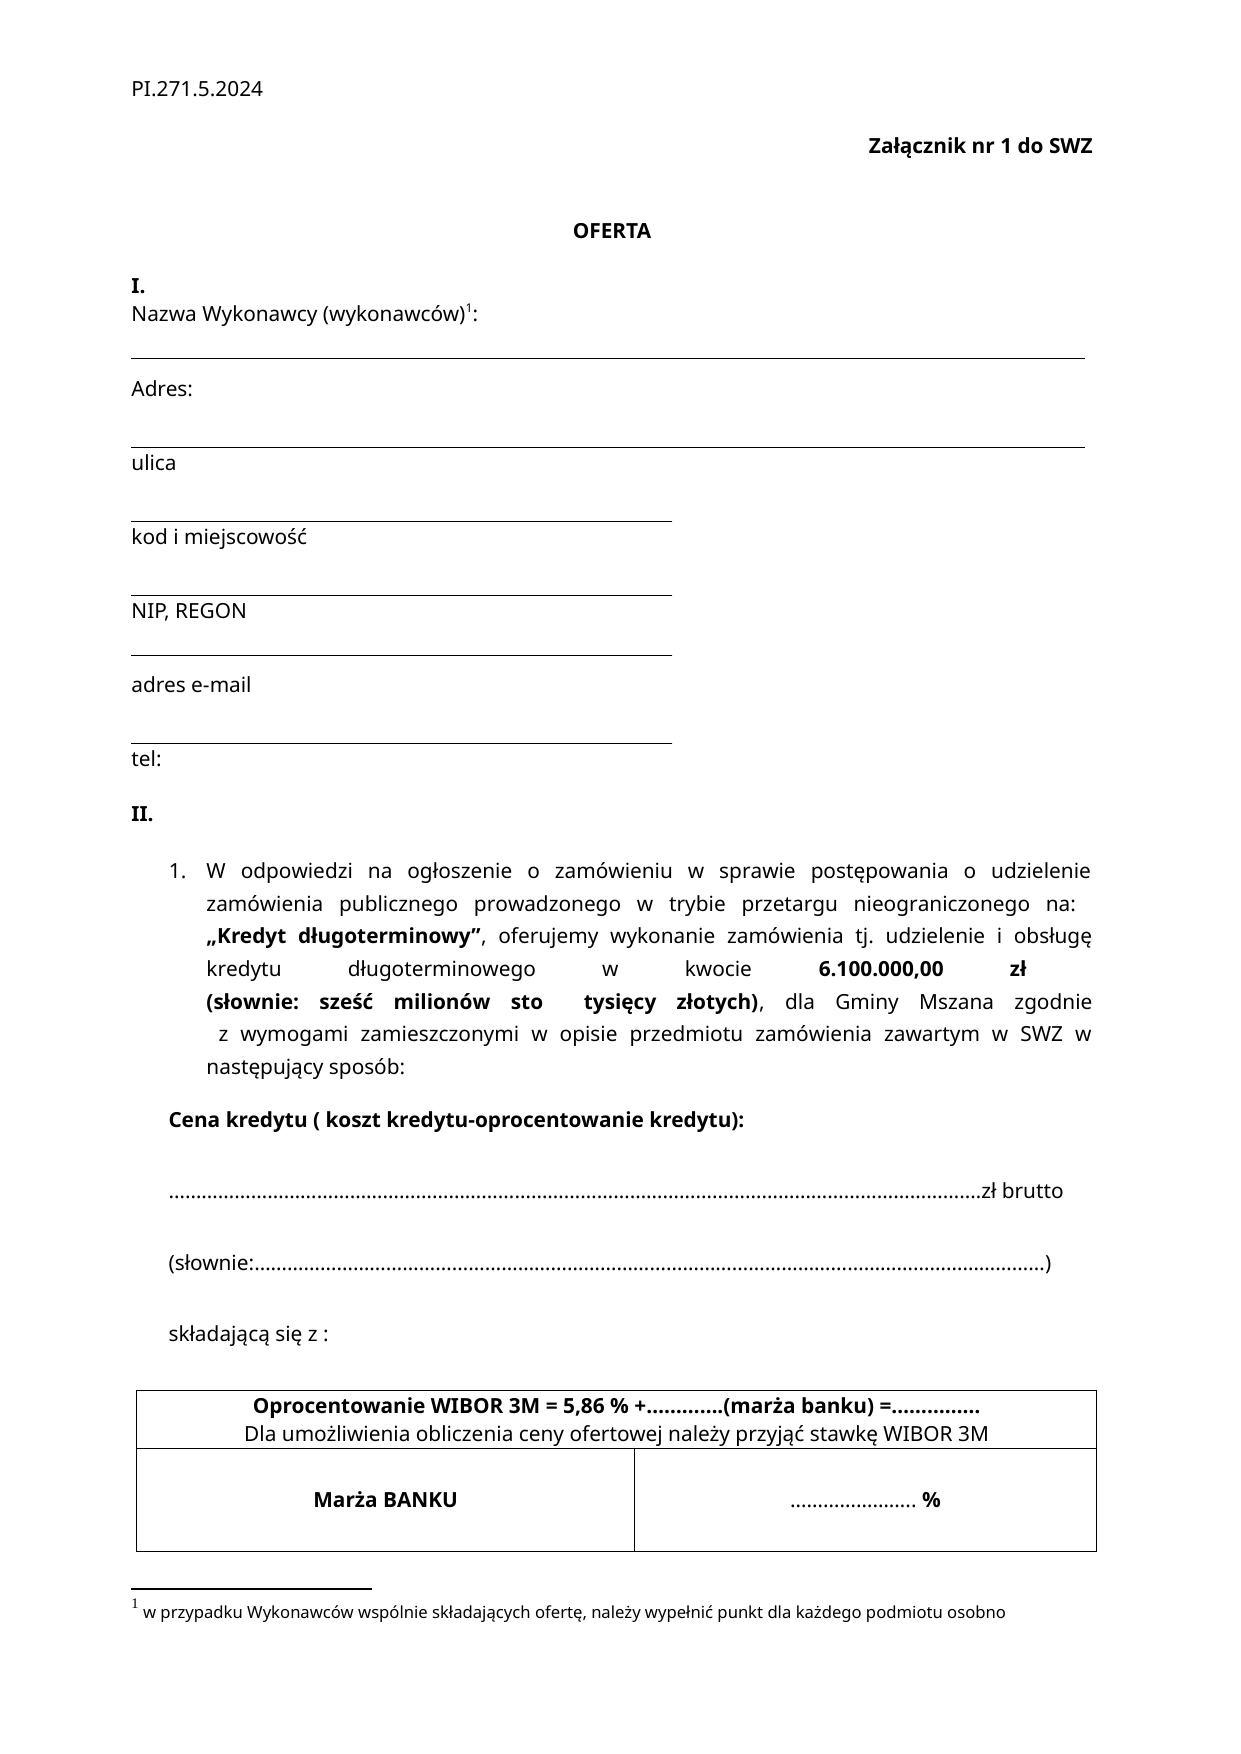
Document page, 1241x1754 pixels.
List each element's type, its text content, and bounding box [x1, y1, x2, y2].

table_cell Marża BANKU [137, 1449, 634, 1551]
text (słownie:………………………………………………………………………………………………………………………………) składającą się z : [168, 1248, 1092, 1347]
list W odpowiedzi na ogłoszenie o zamówieniu w sprawie postępowania o udzielenie zamówienia publicznego prowadzonego w trybie przetargu nieograniczonego na: „Kredyt długoterminowy”, oferujemy wykonanie zamówienia tj. udzielenie i obsługę kredytu długoterminowego w kwocie 6.100.000,00 zł (słownie: sześć milionów sto tysięcy złotych), dla Gminy Mszana zgodnie z wymogami zamieszczonymi w opisie przedmiotu zamówienia zawartym w SWZ w następujący sposób: [169, 856, 1092, 1081]
title OFERTA [131, 216, 1092, 244]
table_header Oprocentowanie WIBOR 3M = 5,86 % +………….(marża banku) =…………… Dla umożliwienia obliczenia ceny ofertowej należy przyjąć stawkę WIBOR 3M [137, 1391, 1096, 1448]
text kod i miejscowość [131, 522, 1092, 550]
table_cell ………………….. % [635, 1449, 1096, 1551]
text Cena kredytu ( koszt kredytu-oprocentowanie kredytu): [168, 1106, 1092, 1134]
text adres e-mail [131, 670, 1092, 699]
text Adres: [131, 374, 1092, 402]
text ulica [131, 448, 1092, 476]
text tel: [131, 744, 1092, 773]
text ……………………………………………………………………………………………………………………………….…zł brutto [168, 1177, 1092, 1205]
text Nazwa Wykonawcy (wykonawców): [131, 299, 1092, 328]
text Załącznik nr 1 do SWZ [131, 131, 1092, 159]
subtitle II. [131, 799, 1092, 828]
text NIP, REGON [131, 596, 672, 624]
subtitle I. [131, 271, 1092, 299]
